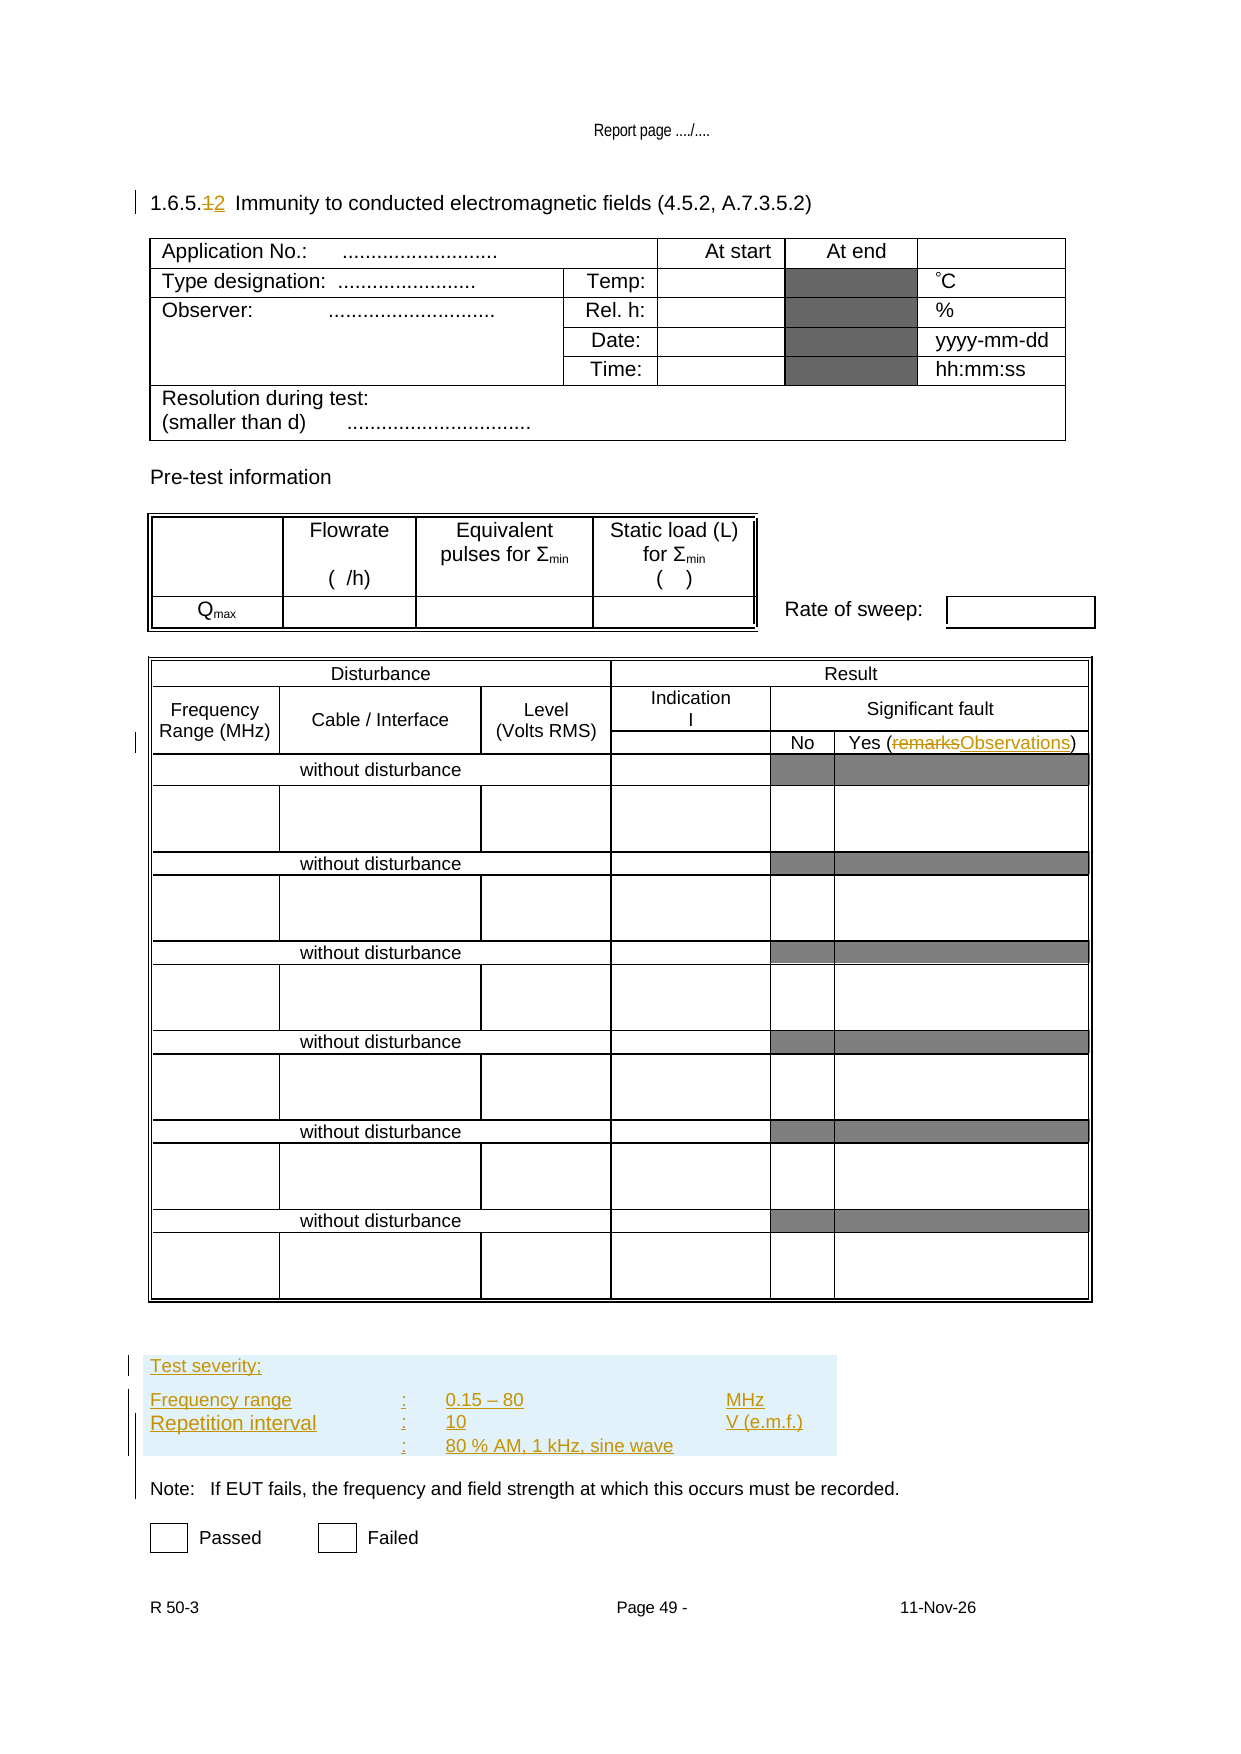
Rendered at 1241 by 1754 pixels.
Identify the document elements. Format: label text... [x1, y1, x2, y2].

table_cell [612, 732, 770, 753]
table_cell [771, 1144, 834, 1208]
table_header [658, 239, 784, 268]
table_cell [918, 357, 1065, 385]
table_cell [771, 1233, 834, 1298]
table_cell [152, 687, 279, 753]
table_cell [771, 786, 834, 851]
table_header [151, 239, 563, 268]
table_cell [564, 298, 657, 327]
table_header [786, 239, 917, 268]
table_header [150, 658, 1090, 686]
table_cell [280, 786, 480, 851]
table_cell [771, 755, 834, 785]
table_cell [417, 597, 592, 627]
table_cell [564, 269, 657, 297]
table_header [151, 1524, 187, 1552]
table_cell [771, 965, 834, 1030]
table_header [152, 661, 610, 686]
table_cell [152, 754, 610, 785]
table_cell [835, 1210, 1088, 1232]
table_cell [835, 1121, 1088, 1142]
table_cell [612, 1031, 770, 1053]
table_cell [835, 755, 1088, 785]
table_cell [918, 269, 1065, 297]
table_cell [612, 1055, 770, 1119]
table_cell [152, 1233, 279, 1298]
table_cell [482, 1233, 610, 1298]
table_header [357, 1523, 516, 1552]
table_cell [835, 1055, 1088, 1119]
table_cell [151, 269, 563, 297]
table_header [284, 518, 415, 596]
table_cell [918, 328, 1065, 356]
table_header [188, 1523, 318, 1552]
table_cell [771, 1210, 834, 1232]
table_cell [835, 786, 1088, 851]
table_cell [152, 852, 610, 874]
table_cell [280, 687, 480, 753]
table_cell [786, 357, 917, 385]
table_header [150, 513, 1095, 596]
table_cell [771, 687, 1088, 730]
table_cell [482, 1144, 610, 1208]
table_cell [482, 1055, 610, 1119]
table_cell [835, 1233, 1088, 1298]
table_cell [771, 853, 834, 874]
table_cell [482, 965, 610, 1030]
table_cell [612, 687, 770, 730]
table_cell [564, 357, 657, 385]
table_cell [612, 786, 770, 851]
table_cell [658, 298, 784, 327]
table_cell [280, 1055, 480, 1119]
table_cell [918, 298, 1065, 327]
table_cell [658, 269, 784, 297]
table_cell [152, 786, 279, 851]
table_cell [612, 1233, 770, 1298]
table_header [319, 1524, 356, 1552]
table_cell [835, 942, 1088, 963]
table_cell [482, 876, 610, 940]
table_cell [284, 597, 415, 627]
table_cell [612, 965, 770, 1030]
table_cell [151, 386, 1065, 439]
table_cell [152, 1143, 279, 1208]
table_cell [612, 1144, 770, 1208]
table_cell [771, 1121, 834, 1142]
text Pre-test information [150, 464, 1090, 488]
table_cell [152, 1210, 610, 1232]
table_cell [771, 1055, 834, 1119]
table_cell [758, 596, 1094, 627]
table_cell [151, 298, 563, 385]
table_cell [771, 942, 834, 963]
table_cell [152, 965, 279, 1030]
text 1.6.5. Immunity to conducted electromagnetic fields (4.5.2, A.7.3.5.2) [150, 190, 1090, 214]
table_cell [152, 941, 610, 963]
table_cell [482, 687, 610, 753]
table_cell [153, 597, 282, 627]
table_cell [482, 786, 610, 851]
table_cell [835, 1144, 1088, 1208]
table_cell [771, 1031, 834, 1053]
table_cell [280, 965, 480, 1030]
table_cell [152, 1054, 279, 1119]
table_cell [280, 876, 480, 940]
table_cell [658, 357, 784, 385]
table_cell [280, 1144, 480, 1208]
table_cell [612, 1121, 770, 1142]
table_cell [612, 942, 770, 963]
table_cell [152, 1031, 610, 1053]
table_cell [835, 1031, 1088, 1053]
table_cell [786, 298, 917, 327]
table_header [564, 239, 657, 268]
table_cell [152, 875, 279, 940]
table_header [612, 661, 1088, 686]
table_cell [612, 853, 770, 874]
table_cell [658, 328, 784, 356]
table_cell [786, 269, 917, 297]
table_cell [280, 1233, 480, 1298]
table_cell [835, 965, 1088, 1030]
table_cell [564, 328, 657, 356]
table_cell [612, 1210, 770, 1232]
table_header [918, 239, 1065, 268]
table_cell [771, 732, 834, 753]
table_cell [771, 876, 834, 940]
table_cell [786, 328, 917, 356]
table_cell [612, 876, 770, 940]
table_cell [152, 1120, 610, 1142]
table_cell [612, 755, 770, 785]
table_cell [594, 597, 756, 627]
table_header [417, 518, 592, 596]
text Note: If EUT fails, the frequency and field strength at which this occurs must be recorded. [150, 1477, 1090, 1499]
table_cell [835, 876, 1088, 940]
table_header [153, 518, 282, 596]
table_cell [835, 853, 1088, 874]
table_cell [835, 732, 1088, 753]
